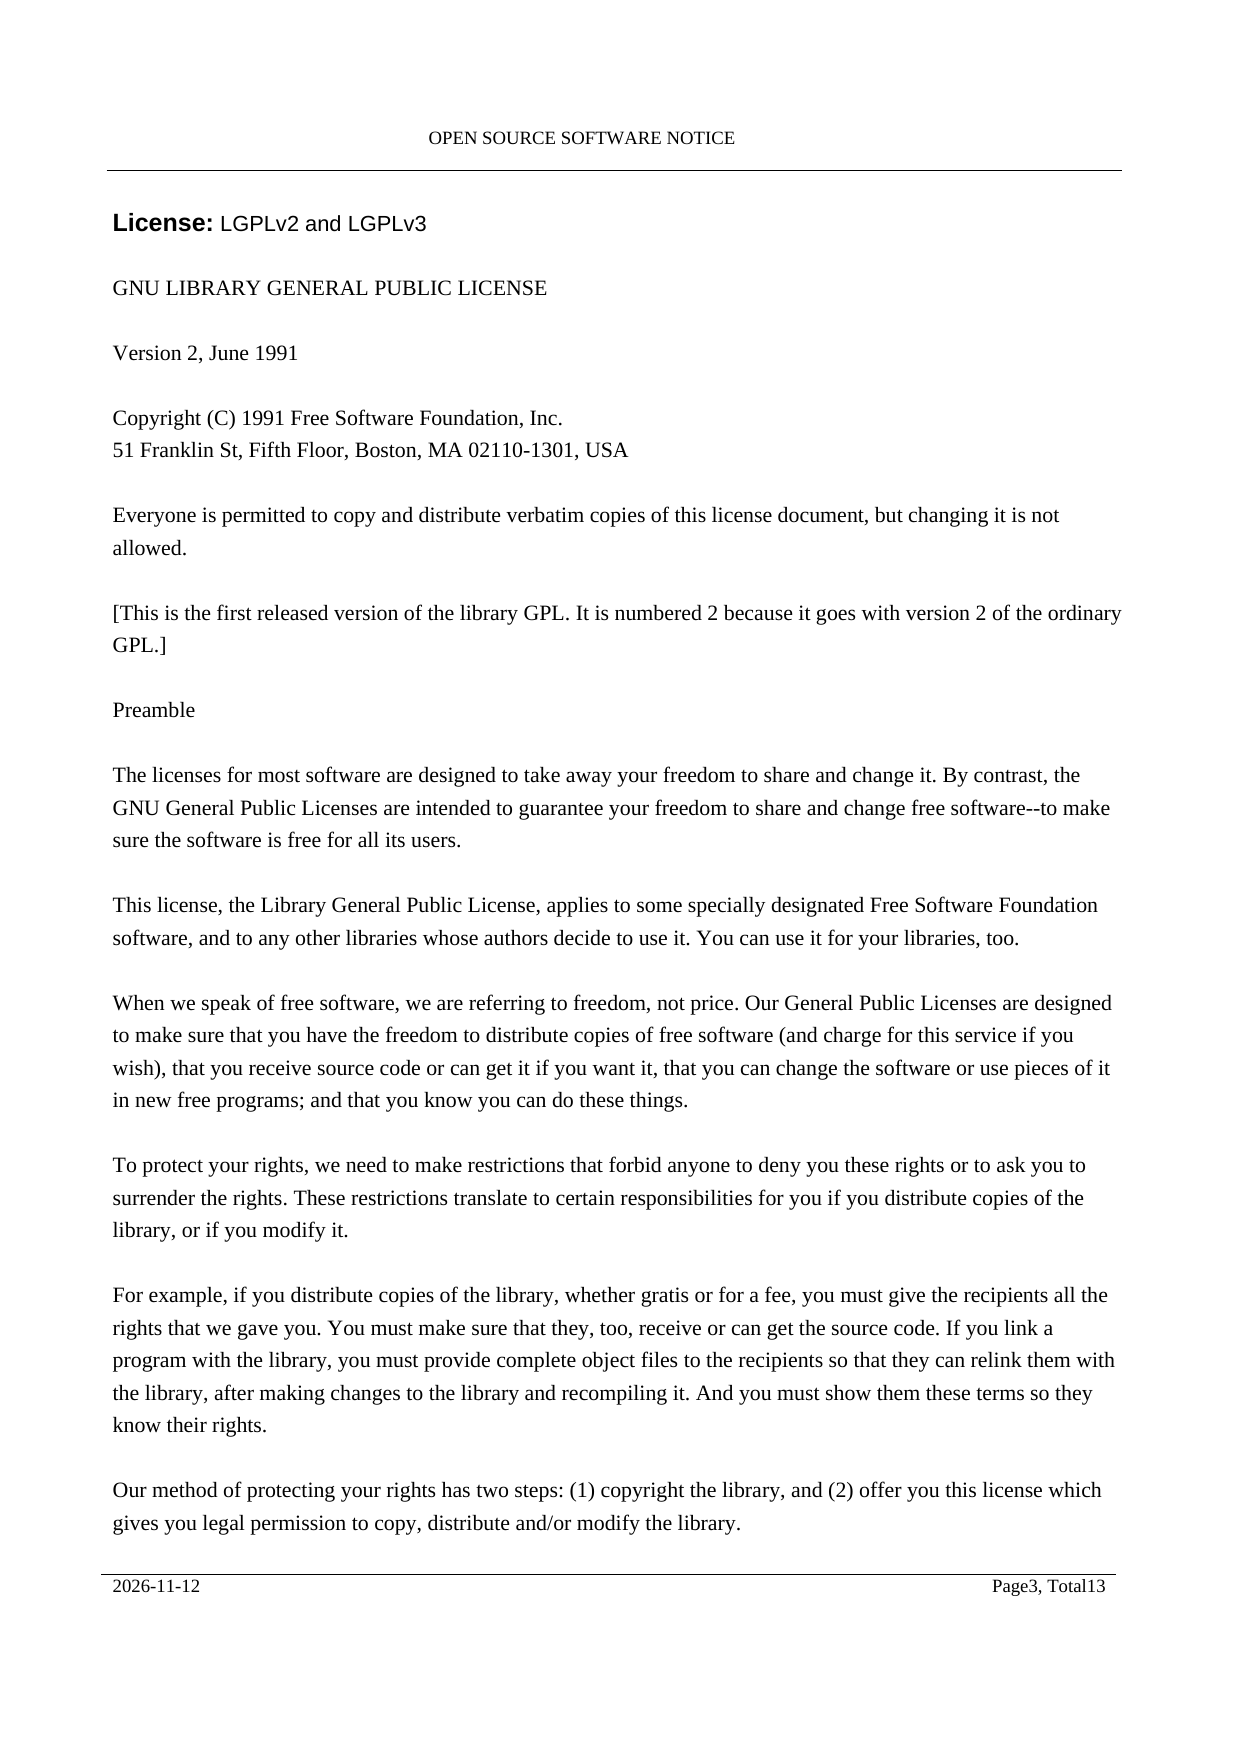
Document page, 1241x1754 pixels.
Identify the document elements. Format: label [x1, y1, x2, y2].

text [112, 206, 1128, 1539]
